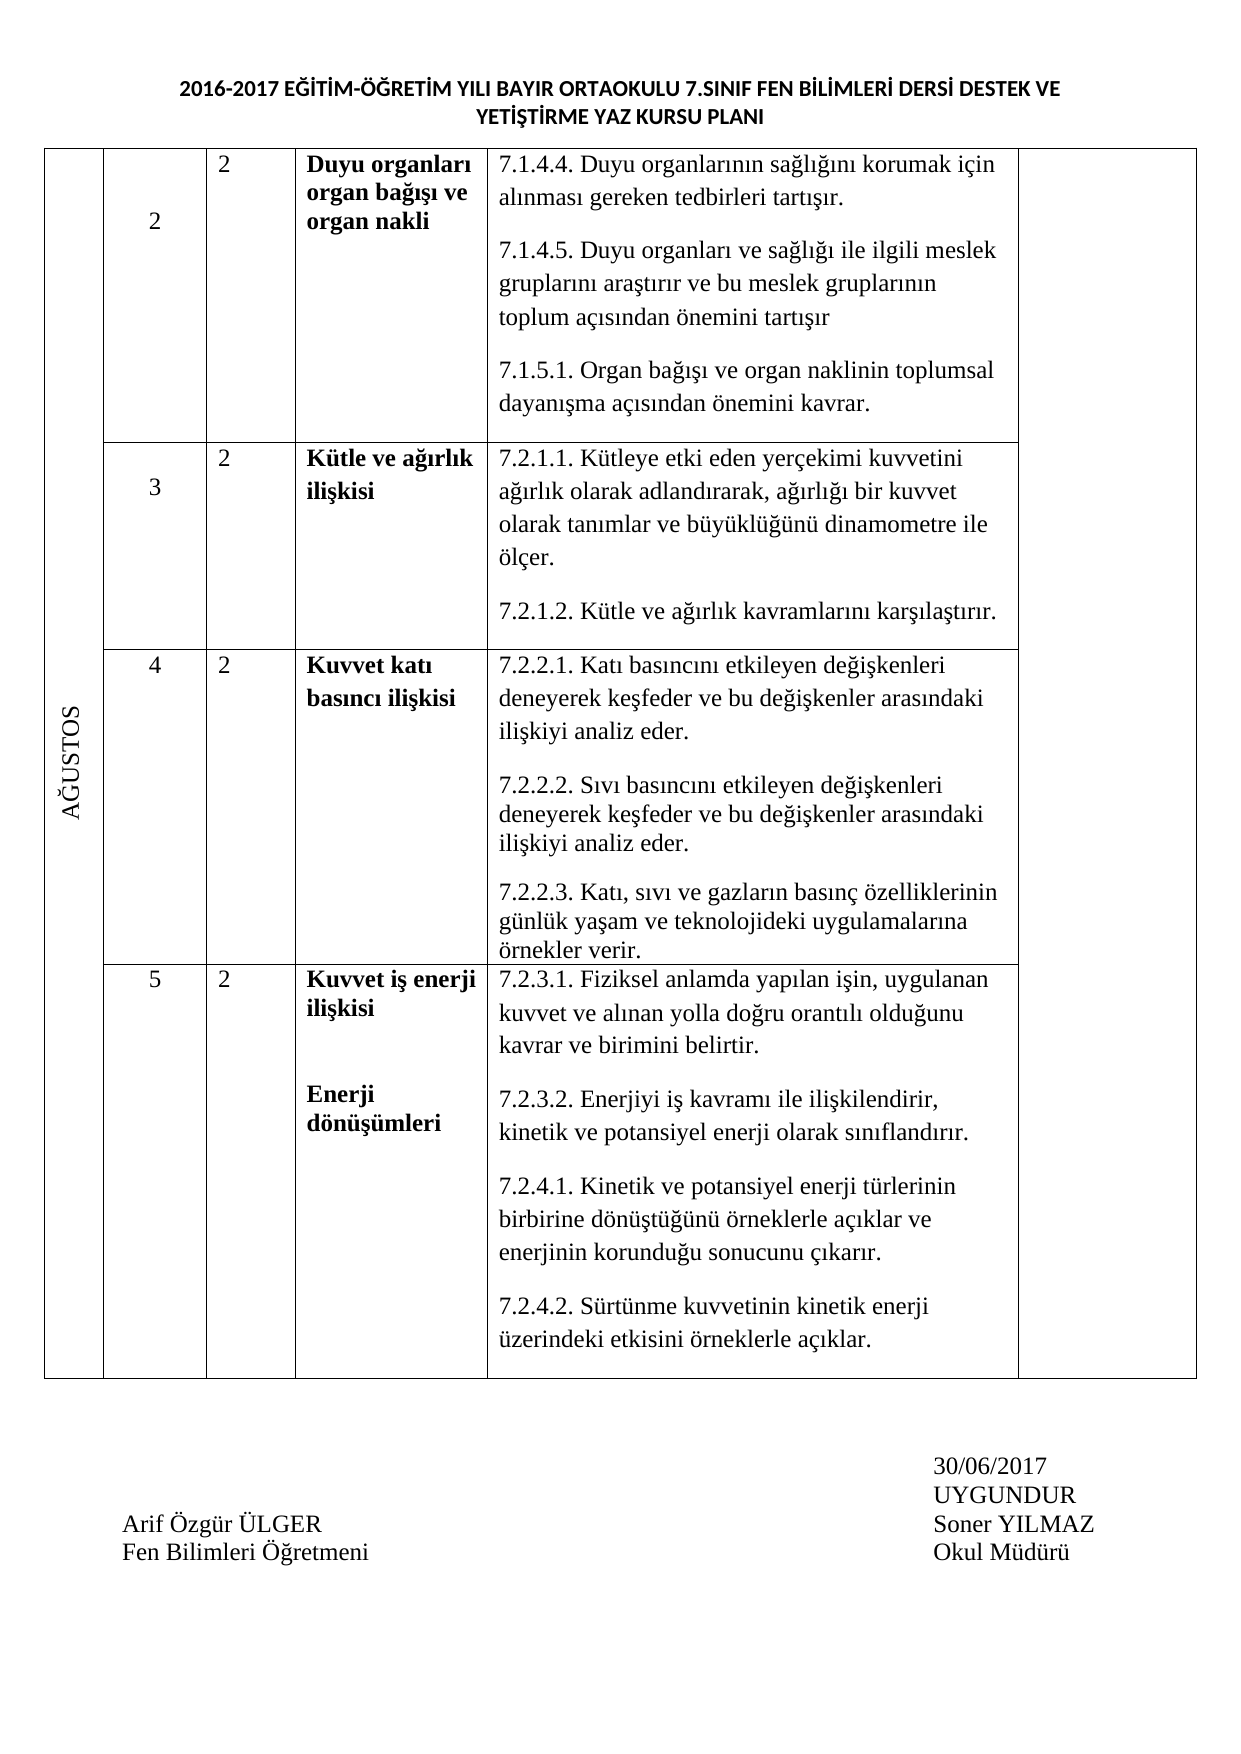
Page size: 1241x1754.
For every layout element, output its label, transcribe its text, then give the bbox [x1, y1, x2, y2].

table_cell AĞUSTOS [45, 149, 103, 1378]
table_cell Kuvvet iş enerji ilişkisi Enerji dönüşümleri [296, 965, 487, 1378]
table_cell 2 [207, 149, 295, 442]
table_cell 3 [104, 443, 206, 649]
table_cell 2 [207, 965, 295, 1378]
table_cell 7.2.3.1. Fiziksel anlamda yapılan işin, uygulanan kuvvet ve alınan yolla doğru orantılı olduğunu kavrar ve birimini belirtir. 7.2.3.2. Enerjiyi iş kavramı ile ilişkilendirir, kinetik ve potansiyel enerji olarak sınıflandırır. 7.2.4.1. Kinetik ve potansiyel enerji türlerinin birbirine dönüştüğünü örneklerle açıklar ve enerjinin korunduğu sonucunu çıkarır. 7.2.4.2. Sürtünme kuvvetinin kinetik enerji üzerindeki etkisini örneklerle açıklar. [488, 965, 1018, 1378]
table_cell 2 [207, 443, 295, 649]
table_cell 4 [104, 650, 206, 963]
table_cell Kuvvet katı basıncı ilişkisi [296, 650, 487, 963]
table_cell 2 [207, 650, 295, 963]
table_cell 7.1.4.4. Duyu organlarının sağlığını korumak için alınması gereken tedbirleri tartışır. 7.1.4.5. Duyu organları ve sağlığı ile ilgili meslek gruplarını araştırır ve bu meslek gruplarının toplum açısından önemini tartışır 7.1.5.1. Organ bağışı ve organ naklinin toplumsal dayanışma açısından önemini kavrar. [488, 149, 1018, 442]
table_cell 2 [104, 149, 206, 442]
table_cell 5 [104, 965, 206, 1378]
table_cell Kütle ve ağırlık ilişkisi [296, 443, 487, 649]
table_cell Duyu organları organ bağışı ve organ nakli [296, 149, 487, 442]
table_cell 7.2.1.1. Kütleye etki eden yerçekimi kuvvetini ağırlık olarak adlandırarak, ağırlığı bir kuvvet olarak tanımlar ve büyüklüğünü dinamometre ile ölçer. 7.2.1.2. Kütle ve ağırlık kavramlarını karşılaştırır. [488, 443, 1018, 649]
table_cell 7.2.2.1. Katı basıncını etkileyen değişkenleri deneyerek keşfeder ve bu değişkenler arasındaki ilişkiyi analiz eder. 7.2.2.2. Sıvı basıncını etkileyen değişkenleri deneyerek keşfeder ve bu değişkenler arasındaki ilişkiyi analiz eder. 7.2.2.3. Katı, sıvı ve gazların basınç özelliklerinin günlük yaşam ve teknolojideki uygulamalarına örnekler verir. [488, 650, 1018, 963]
